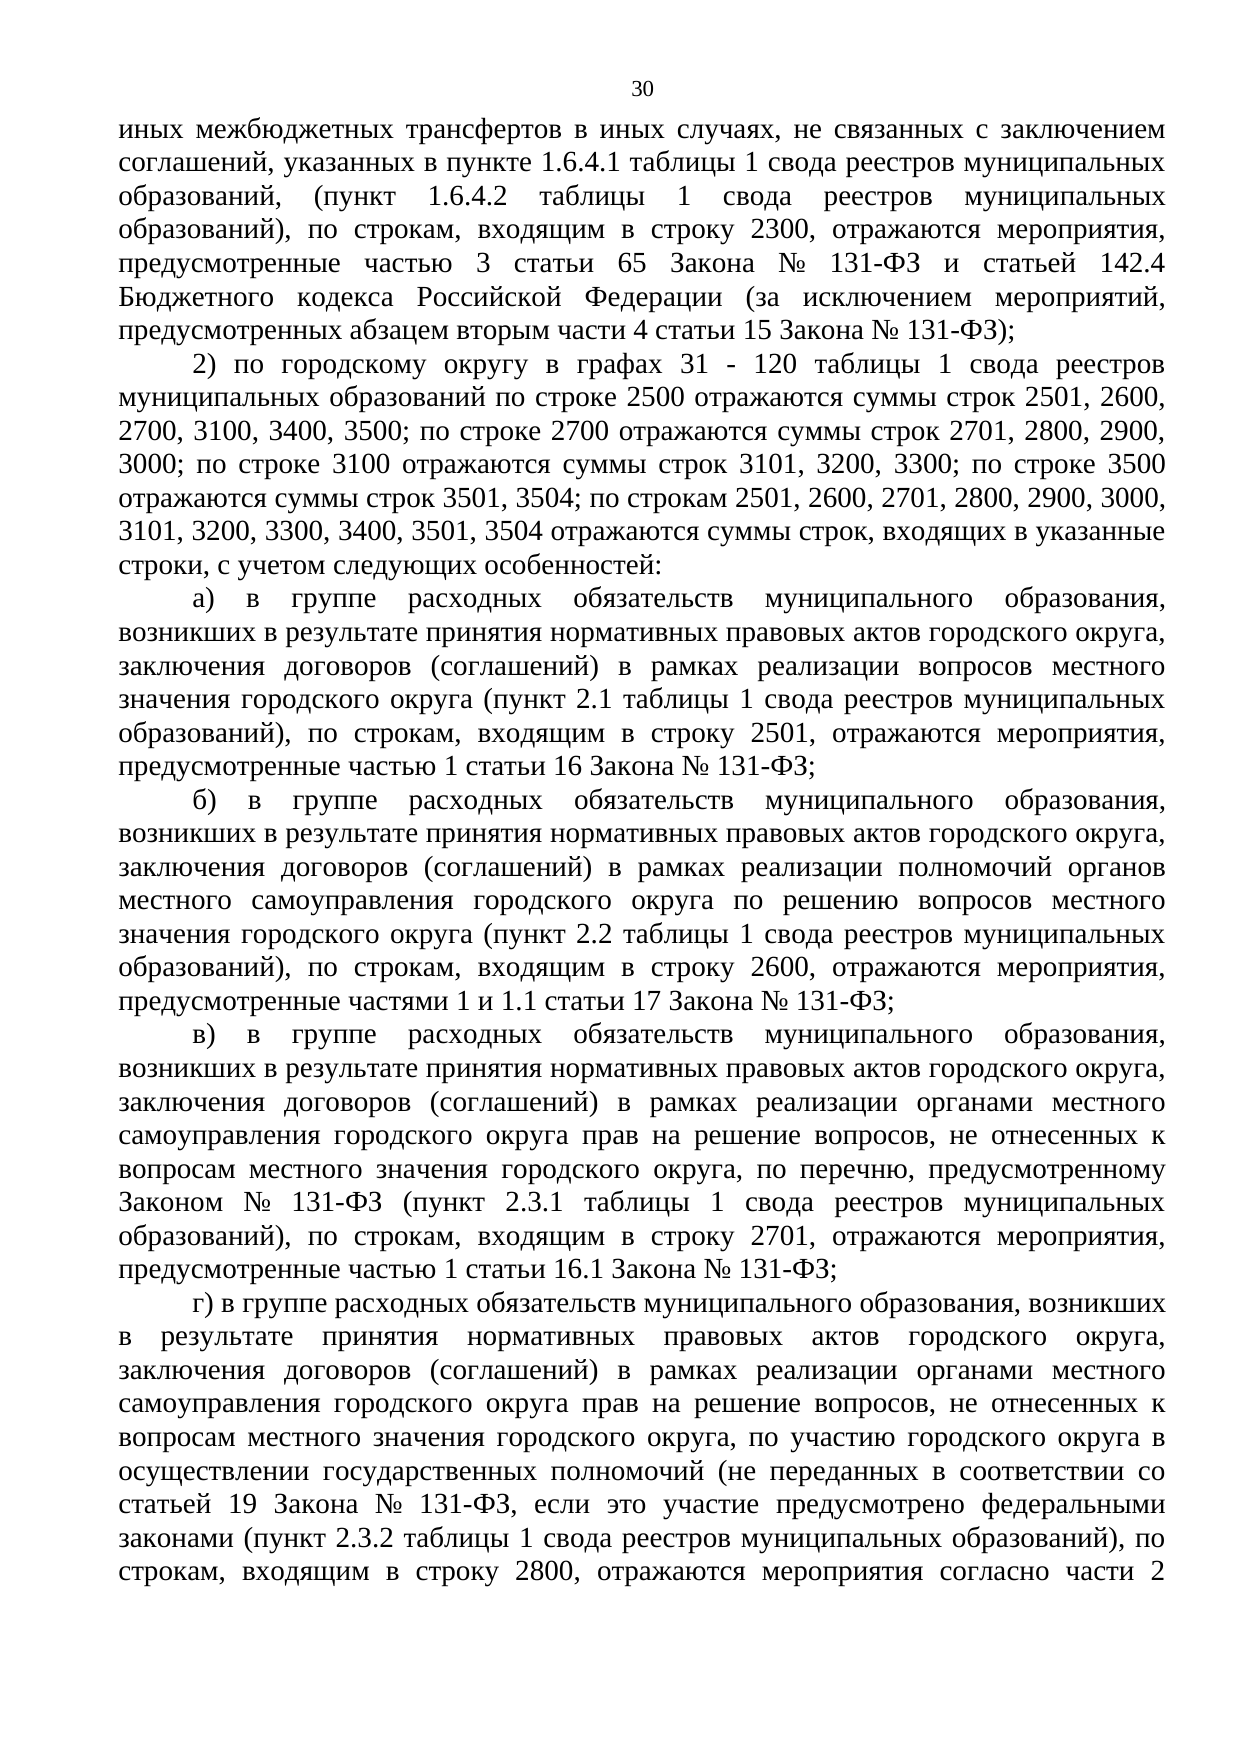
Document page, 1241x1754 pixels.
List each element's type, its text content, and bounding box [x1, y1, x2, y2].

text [118, 1285, 1167, 1587]
text б) в группе расходных обязательств муниципального образования, возникших в результате принятия нормативных правовых актов городского округа, заключения договоров (соглашений) в рамках реализации полномочий органов местного самоуправления городского округа по решению вопросов местного значения городского округа (пункт 2.2 таблицы 1 свода реестров муниципальных образований), по строкам, входящим в строку 2600, отражаются мероприятия, предусмотренные частями 1 и 1.1 статьи 17 Закона № 131-ФЗ; [118, 782, 1167, 1017]
text 2) по городскому округу в графах 31 - 120 таблицы 1 свода реестров муниципальных образований по строке 2500 отражаются суммы строк 2501, 2600, 2700, 3100, 3400, 3500; по строке 2700 отражаются суммы строк 2701, 2800, 2900, 3000; по строке 3100 отражаются суммы строк 3101, 3200, 3300; по строке 3500 отражаются суммы строк 3501, 3504; по строкам 2501, 2600, 2701, 2800, 2900, 3000, 3101, 3200, 3300, 3400, 3501, 3504 отражаются суммы строк, входящих в указанные строки, с учетом следующих особенностей: [118, 346, 1167, 581]
text в) в группе расходных обязательств муниципального образования, возникших в результате принятия нормативных правовых актов городского округа, заключения договоров (соглашений) в рамках реализации органами местного самоуправления городского округа прав на решение вопросов, не отнесенных к вопросам местного значения городского округа, по перечню, предусмотренному Законом № 131-ФЗ (пункт 2.3.1 таблицы 1 свода реестров муниципальных образований), по строкам, входящим в строку 2701, отражаются мероприятия, предусмотренные частью 1 статьи 16.1 Закона № 131-ФЗ; [118, 1017, 1167, 1285]
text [118, 111, 1167, 346]
text а) в группе расходных обязательств муниципального образования, возникших в результате принятия нормативных правовых актов городского округа, заключения договоров (соглашений) в рамках реализации вопросов местного значения городского округа (пункт 2.1 таблицы 1 свода реестров муниципальных образований), по строкам, входящим в строку 2501, отражаются мероприятия, предусмотренные частью 1 статьи 16 Закона № 131-ФЗ; [118, 581, 1167, 782]
